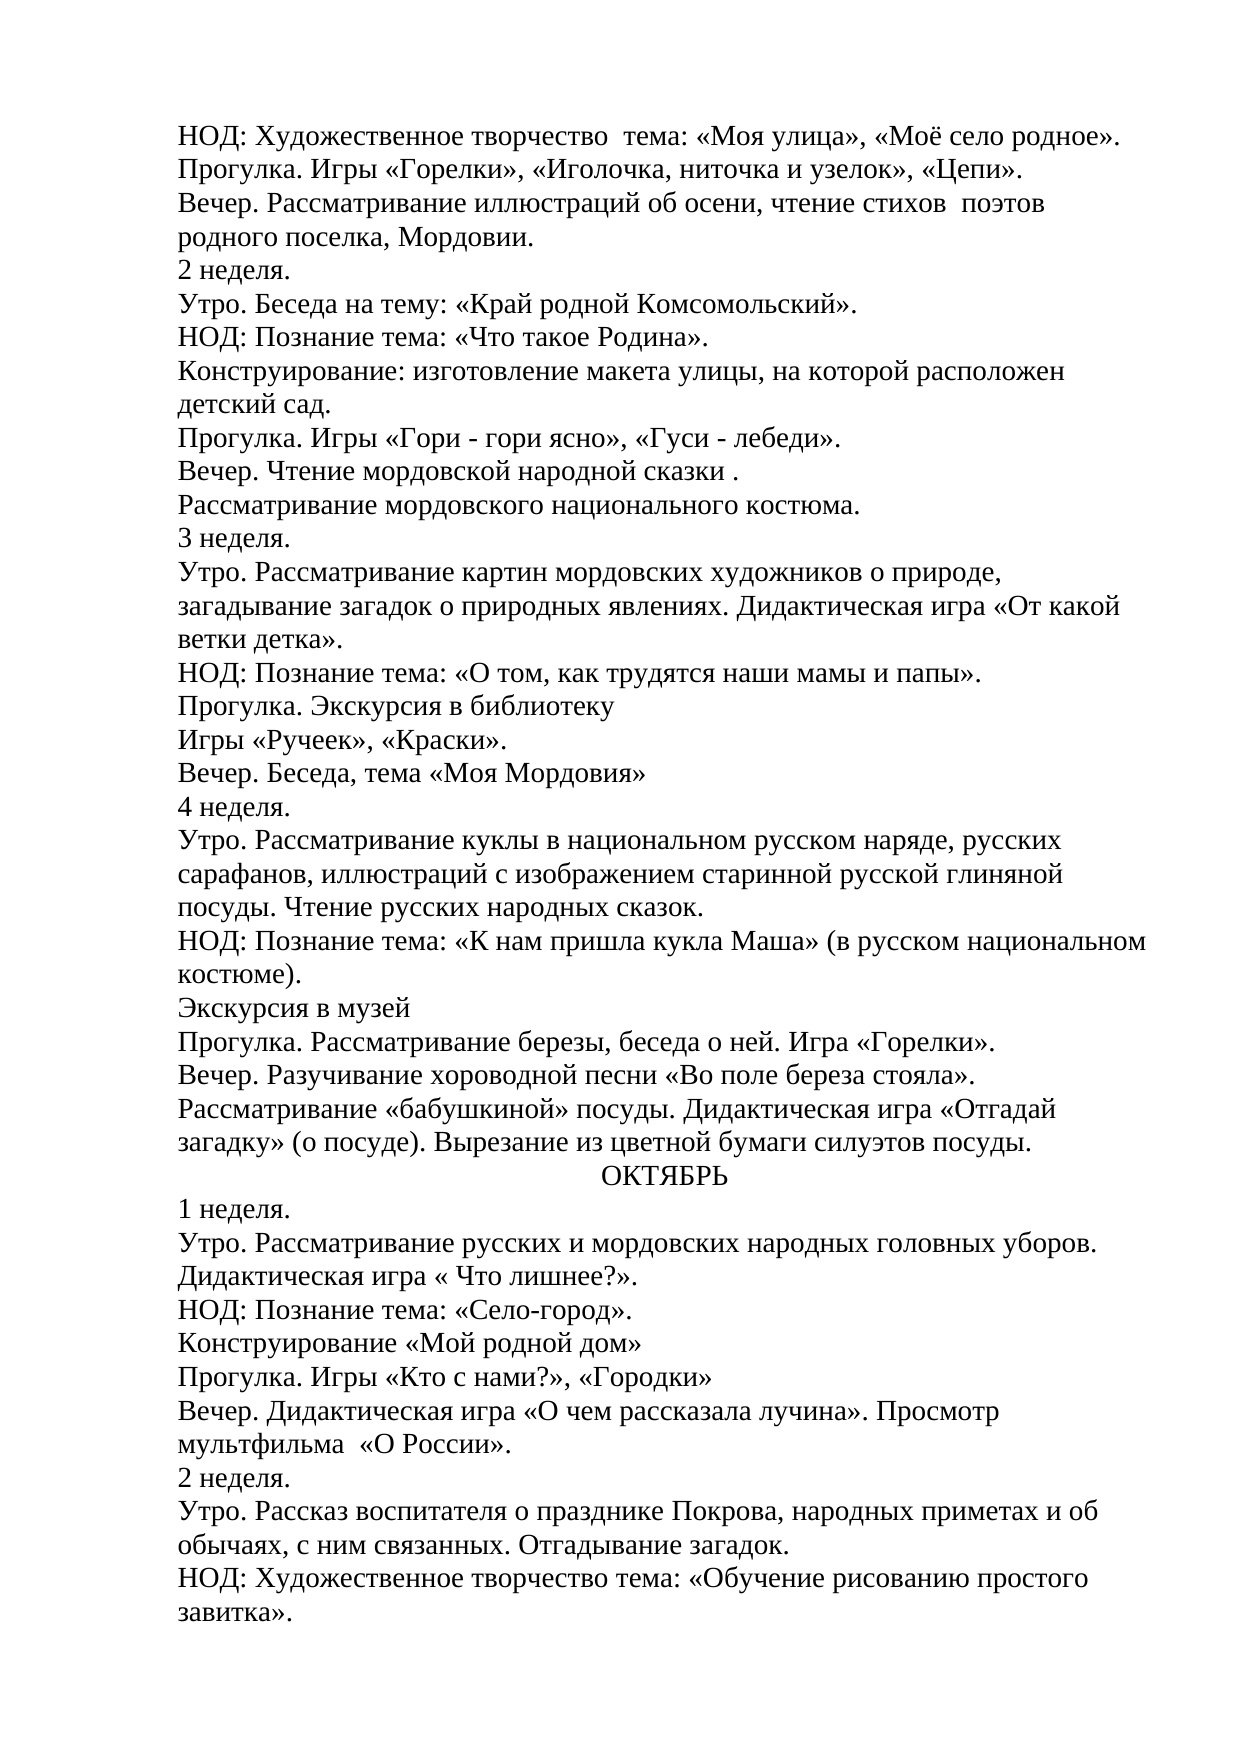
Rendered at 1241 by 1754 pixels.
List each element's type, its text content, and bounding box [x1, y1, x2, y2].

text Утро. Рассматривание куклы в национальном русском наряде, русских сарафанов, иллюстраций с изображением старинной русской глиняной посуды. Чтение русских народных сказок. [177, 822, 1152, 923]
text Вечер. Чтение мордовской народной сказки . [177, 453, 1152, 487]
text 2 неделя. [177, 252, 1152, 286]
text НОД: Познание тема: «О том, как трудятся наши мамы и папы». [177, 655, 1152, 688]
text обычаях, с ним связанных. Отгадывание загадок. [177, 1527, 1152, 1560]
text Экскурсия в музей [177, 990, 1152, 1024]
text ОКТЯБРЬ [177, 1158, 1152, 1191]
text Прогулка. Игры «Горелки», «Иголочка, ниточка и узелок», «Цепи». [177, 152, 1152, 185]
text 1 неделя. [177, 1191, 1152, 1225]
text 3 неделя. [177, 521, 1152, 554]
text Утро. Рассматривание русских и мордовских народных головных уборов. Дидактическая игра « Что лишнее?». [177, 1225, 1152, 1292]
text Утро. Рассказ воспитателя о празднике Покрова, народных приметах и об [177, 1493, 1152, 1527]
text Прогулка. Рассматривание березы, беседа о ней. Игра «Горелки». [177, 1024, 1152, 1057]
text Рассматривание мордовского национального костюма. [177, 487, 1152, 521]
text 4 неделя. [177, 789, 1152, 822]
text Игры «Ручеек», «Краски». [177, 722, 1152, 755]
text Конструирование «Мой родной дом» [177, 1326, 1152, 1359]
text Вечер. Дидактическая игра «О чем рассказала лучина». Просмотр мультфильма «О России». [177, 1393, 1152, 1460]
text Вечер. Рассматривание иллюстраций об осени, чтение стихов поэтов родного поселка, Мордовии. [177, 185, 1152, 252]
text НОД: Художественное творчество тема: «Моя улица», «Моё село родное». [177, 118, 1152, 152]
text Утро. Беседа на тему: «Край родной Комсомольский». [177, 286, 1152, 319]
text НОД: Познание тема: «Что такое Родина». [177, 319, 1152, 353]
text Вечер. Разучивание хороводной песни «Во поле береза стояла». Рассматривание «бабушкиной» посуды. Дидактическая игра «Отгадай загадку» (о посуде). Вырезание из цветной бумаги силуэтов посуды. [177, 1057, 1152, 1158]
text 2 неделя. [177, 1460, 1152, 1493]
text Вечер. Беседа, тема «Моя Мордовия» [177, 755, 1152, 789]
text Утро. Рассматривание картин мордовских художников о природе, загадывание загадок о природных явлениях. Дидактическая игра «От какой ветки детка». [177, 554, 1152, 655]
text НОД: Познание тема: «Село-город». [177, 1292, 1152, 1326]
text НОД: Познание тема: «К нам пришла кукла Маша» (в русском национальном костюме). [177, 923, 1152, 990]
text Прогулка. Экскурсия в библиотеку [177, 688, 1152, 722]
text Прогулка. Игры «Кто с нами?», «Городки» [177, 1359, 1152, 1393]
text Прогулка. Игры «Гори - гори ясно», «Гуси - лебеди». [177, 420, 1152, 453]
text Конструирование: изготовление макета улицы, на которой расположен детский сад. [177, 353, 1152, 420]
text НОД: Художественное творчество тема: «Обучение рисованию простого завитка». [177, 1560, 1152, 1627]
